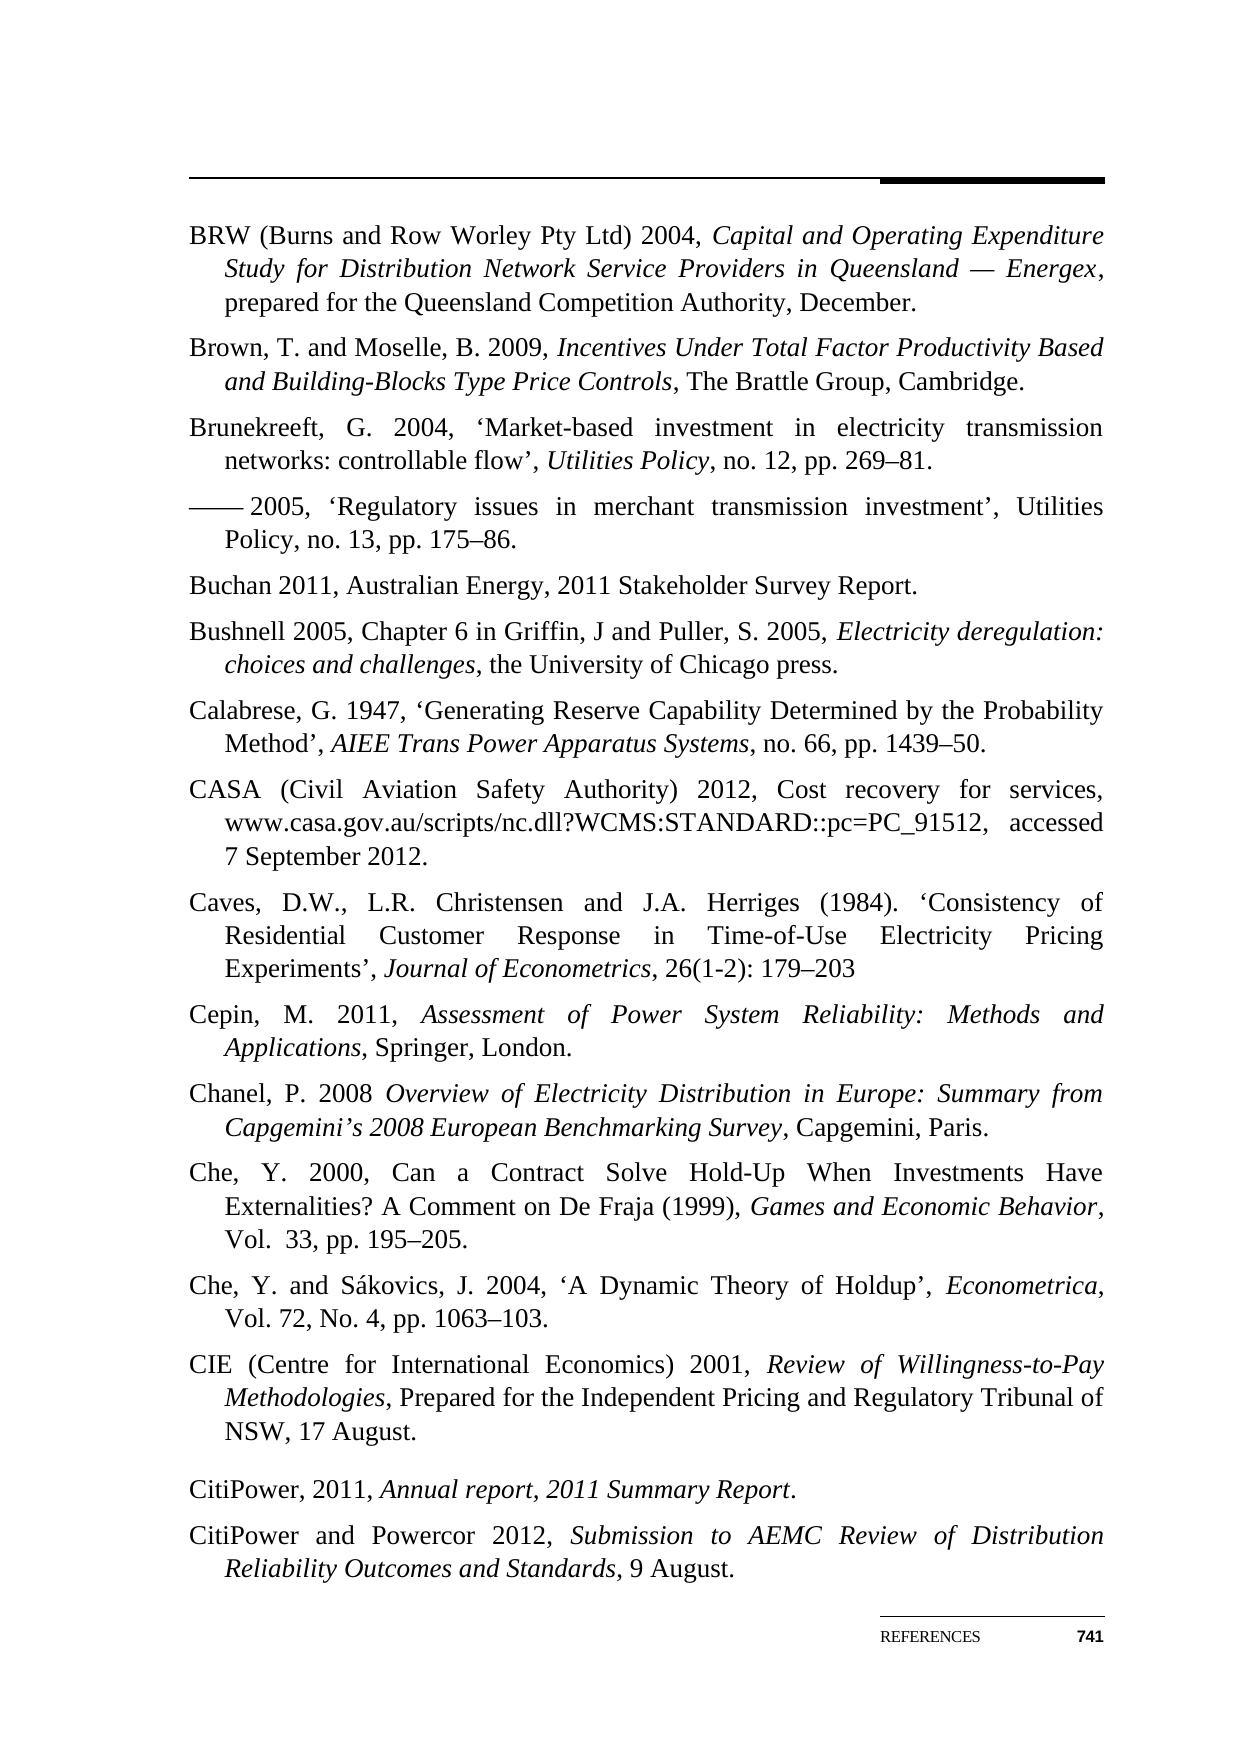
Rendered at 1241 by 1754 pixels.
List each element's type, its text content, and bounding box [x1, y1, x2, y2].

text CIE (Centre for International Economics) 2001, Review of Willingness-to-Pay Methodologies, Prepared for the Independent Pricing and Regulatory Tribunal of NSW, 17 August. [189, 1346, 1104, 1446]
text Calabrese, G. 1947, ‘Generating Reserve Capability Determined by the Probability Method’, AIEE Trans Power Apparatus Systems, no. 66, pp. 1439–50. [189, 692, 1104, 758]
text Brown, T. and Moselle, B. 2009, Incentives Under Total Factor Productivity Based and Building-Blocks Type Price Controls, The Brattle Group, Cambridge. [189, 329, 1104, 396]
text CASA (Civil Aviation Safety Authority) 2012, Cost recovery for services, www.casa.gov.au/scripts/nc.dll?WCMS:STANDARD::pc=PC_91512, accessed 7 September 2012. [189, 771, 1104, 871]
text Bushnell 2005, Chapter 6 in Griffin, J and Puller, S. 2005, Electricity deregulation: choices and challenges, the University of Chicago press. [189, 613, 1104, 679]
text Caves, D.W., L.R. Christensen and J.A. Herriges (1984). ‘Consistency of Residential Customer Response in Time-of-Use Electricity Pricing Experiments’, Journal of Econometrics, 26(1-2): 179–203 [189, 883, 1104, 983]
text CitiPower and Powercor 2012, Submission to AEMC Review of Distribution Reliability Outcomes and Standards, 9 August. [189, 1517, 1104, 1583]
text —— 2005, ‘Regulatory issues in merchant transmission investment’, Utilities Policy, no. 13, pp. 175–86. [189, 488, 1104, 554]
text Cepin, M. 2011, Assessment of Power System Reliability: Methods and Applications, Springer, London. [189, 996, 1104, 1063]
text Buchan 2011, Australian Energy, 2011 Stakeholder Survey Report. [189, 567, 1104, 600]
text Chanel, P. 2008 Overview of Electricity Distribution in Europe: Summary from Capgemini’s 2008 European Benchmarking Survey, Capgemini, Paris. [189, 1075, 1104, 1142]
text Che, Y. and Sákovics, J. 2004, ‘A Dynamic Theory of Holdup’, Econometrica, Vol. 72, No. 4, pp. 1063–103. [189, 1267, 1104, 1333]
text Brunekreeft, G. 2004, ‘Market-based investment in electricity transmission networks: controllable flow’, Utilities Policy, no. 12, pp. 269–81. [189, 408, 1104, 475]
text Che, Y. 2000, Can a Contract Solve Hold-Up When Investments Have Externalities? A Comment on De Fraja (1999), Games and Economic Behavior, Vol. 33, pp. 195–205. [189, 1154, 1104, 1254]
text BRW (Burns and Row Worley Pty Ltd) 2004, Capital and Operating Expenditure Study for Distribution Network Service Providers in Queensland — Energex, prepared for the Queensland Competition Authority, December. [189, 217, 1104, 317]
text CitiPower, 2011, Annual report, 2011 Summary Report. [189, 1471, 1104, 1504]
